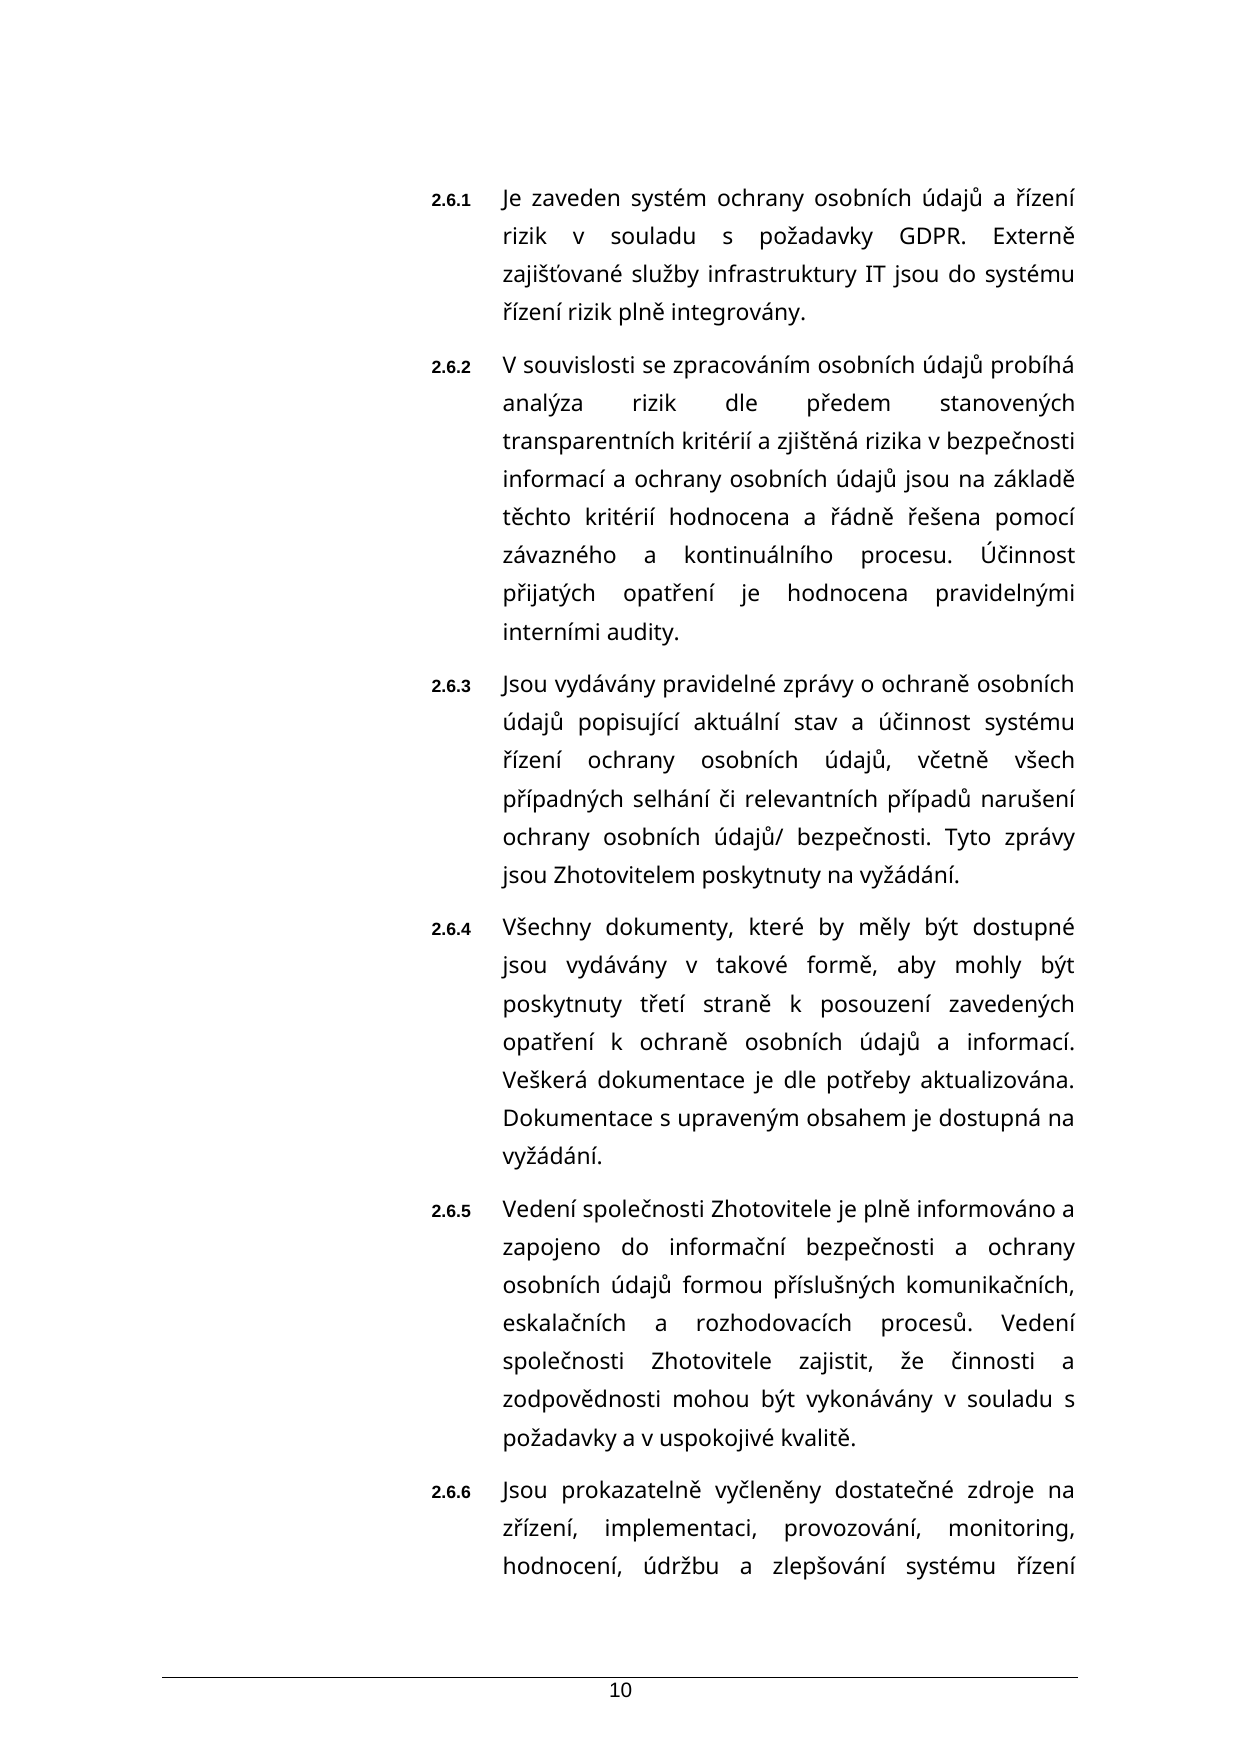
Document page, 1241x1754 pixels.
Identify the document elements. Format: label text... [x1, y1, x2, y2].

list V souvislosti se zpracováním osobních údajů probíhá analýza rizik dle předem stanovených transparentních kritérií a zjištěná rizika v bezpečnosti informací a ochrany osobních údajů jsou na základě těchto kritérií hodnocena a řádně řešena pomocí závazného a kontinuálního procesu. Účinnost přijatých opatření je hodnocena pravidelnými interními audity. [431, 349, 1076, 647]
list Je zaveden systém ochrany osobních údajů a řízení rizik v souladu s požadavky GDPR. Externě zajišťované služby infrastruktury IT jsou do systému řízení rizik plně integrovány. [431, 182, 1076, 327]
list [431, 1474, 1076, 1582]
list Vedení společnosti Zhotovitele je plně informováno a zapojeno do informační bezpečnosti a ochrany osobních údajů formou příslušných komunikačních, eskalačních a rozhodovacích procesů. Vedení společnosti Zhotovitele zajistit, že činnosti a zodpovědnosti mohou být vykonávány v souladu s požadavky a v uspokojivé kvalitě. [431, 1193, 1076, 1453]
list Jsou vydávány pravidelné zprávy o ochraně osobních údajů popisující aktuální stav a účinnost systému řízení ochrany osobních údajů, včetně všech případných selhání či relevantních případů narušení ochrany osobních údajů/ bezpečnosti. Tyto zprávy jsou Zhotovitelem poskytnuty na vyžádání. [431, 668, 1076, 890]
list Všechny dokumenty, které by měly být dostupné jsou vydávány v takové formě, aby mohly být poskytnuty třetí straně k posouzení zavedených opatření k ochraně osobních údajů a informací. Veškerá dokumentace je dle potřeby aktualizována. Dokumentace s upraveným obsahem je dostupná na vyžádání. [431, 911, 1076, 1171]
